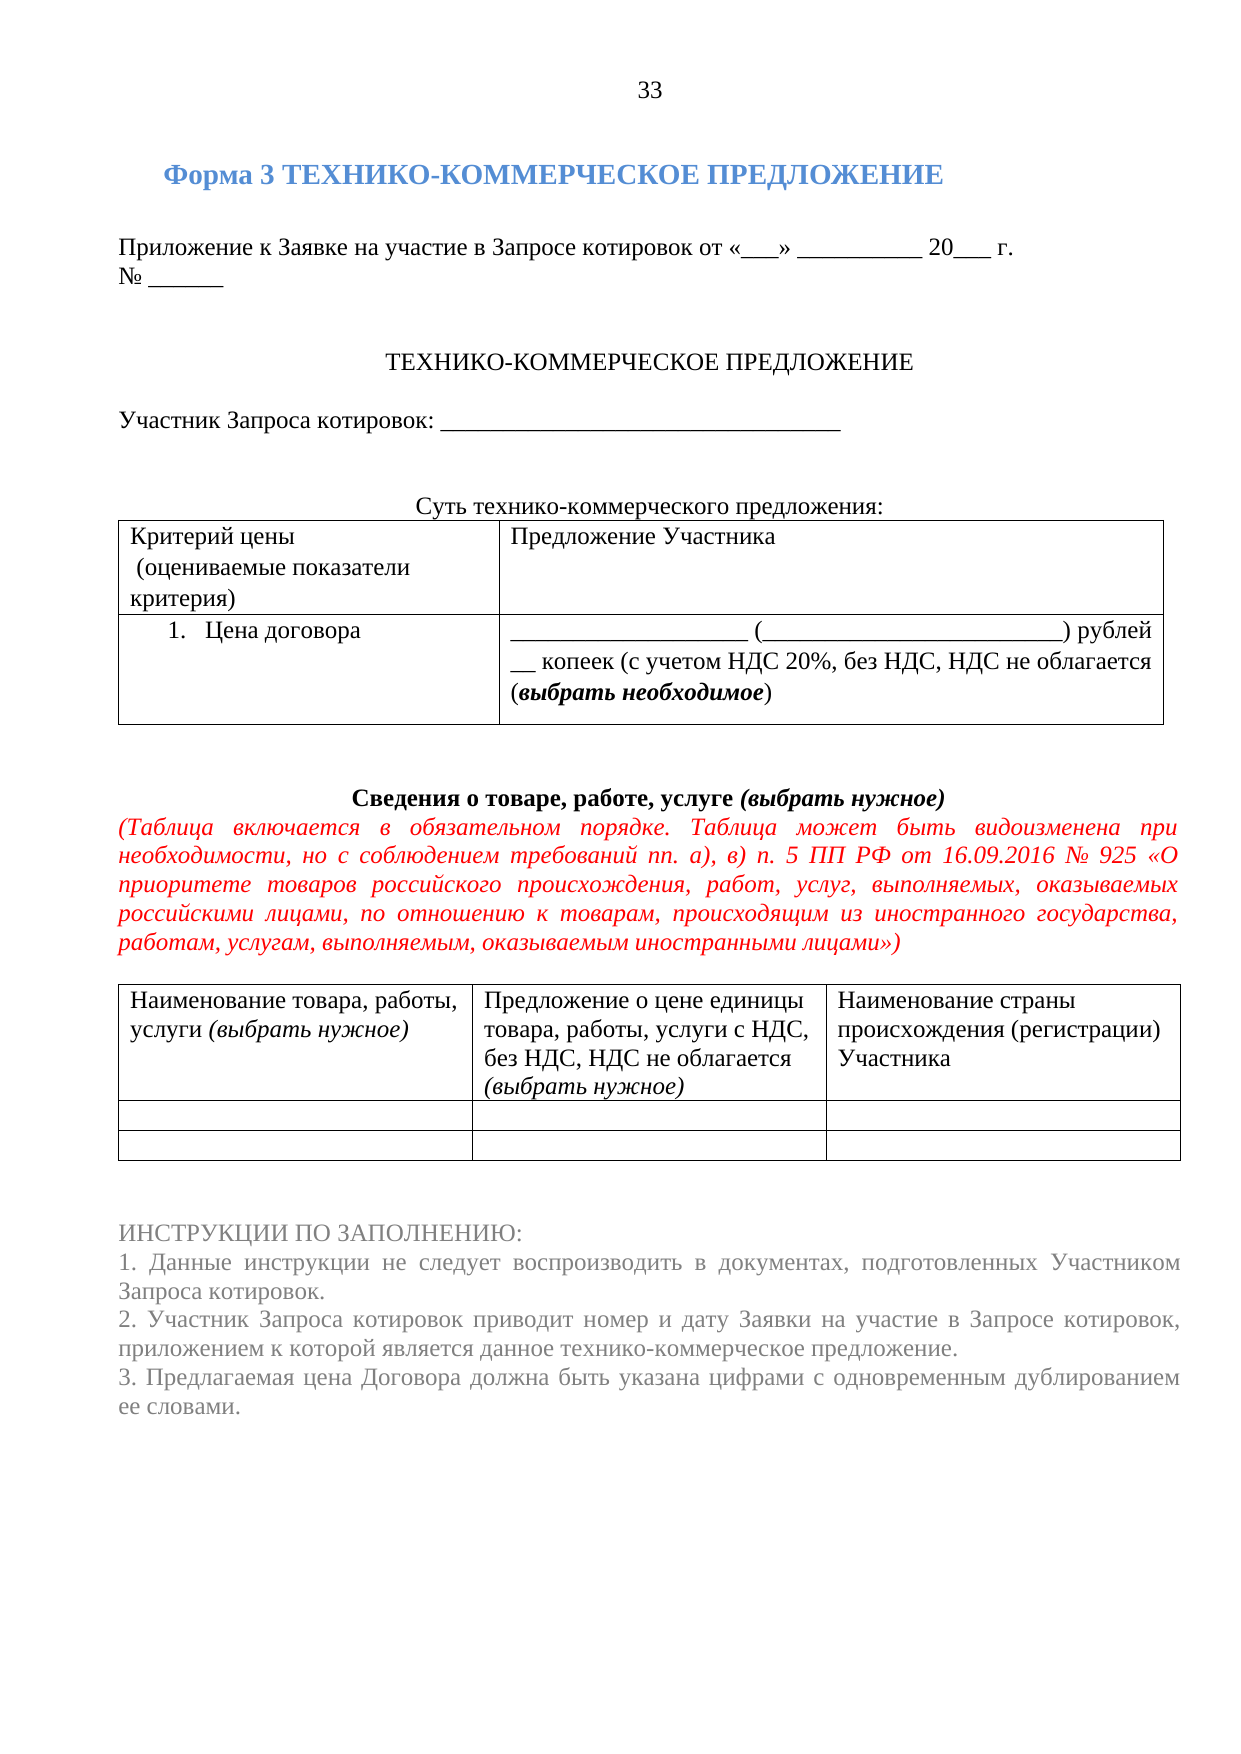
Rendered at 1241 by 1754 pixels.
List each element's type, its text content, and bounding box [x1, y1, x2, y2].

text 1. Данные инструкции не следует воспроизводить в документах, подготовленных Участником Запроса котировок. [118, 1247, 1181, 1304]
text 3. Предлагаемая цена Договора должна быть указана цифрами с одновременным дублированием ее словами. [118, 1362, 1181, 1419]
table_cell ___________________ (________________________) рублей __ копеек (с учетом НДС 20%, без НДС, НДС не облагается (выбрать необходимое) [500, 615, 1163, 724]
text Сведения о товаре, работе, услуге (выбрать нужное) [118, 783, 1181, 812]
table_header Критерий цены (оцениваемые показатели критерия) [119, 521, 499, 614]
text Участник Запроса котировок: ________________________________ [118, 405, 1181, 433]
table_cell [473, 1131, 826, 1160]
text ТЕХНИКО-КОММЕРЧЕСКОЕ ПРЕДЛОЖЕНИЕ [118, 347, 1181, 376]
table_cell Цена договора [119, 615, 499, 724]
table_cell [119, 1101, 472, 1130]
text Форма 3 ТЕХНИКО-КОММЕРЧЕСКОЕ ПРЕДЛОЖЕНИЕ [163, 157, 1181, 191]
text Суть технико-коммерческого предложения: [118, 491, 1181, 520]
text Приложение к Заявке на участие в Запросе котировок от «___» __________ 20___ г. [118, 232, 1181, 261]
table_header Предложение Участника [500, 521, 1163, 614]
text (Таблица включается в обязательном порядке. Таблица может быть видоизменена при необходимости, но с соблюдением требований пп. а), в) п. 5 ПП РФ от 16.09.2016 № 925 «О приоритете товаров российского происхождения, работ, услуг, выполняемых, оказываемых российскими лицами, по отношению к товарам, происходящим из иностранного государства, работам, услугам, выполняемым, оказываемым иностранными лицами») [118, 812, 1181, 955]
table_header Наименование страны происхождения (регистрации) Участника [827, 985, 1180, 1100]
table_cell [827, 1131, 1180, 1160]
text № ______ [118, 261, 1181, 290]
table_header Наименование товара, работы, услуги (выбрать нужное) [119, 985, 472, 1100]
text ИНСТРУКЦИИ ПО ЗАПОЛНЕНИЮ: [118, 1218, 1181, 1247]
table_header Предложение о цене единицы товара, работы, услуги с НДС, без НДС, НДС не облагается (выбрать нужное) [473, 985, 826, 1100]
table_cell [473, 1101, 826, 1130]
text 2. Участник Запроса котировок приводит номер и дату Заявки на участие в Запросе котировок, приложением к которой является данное технико-коммерческое предложение. [118, 1304, 1181, 1362]
table_cell [119, 1131, 472, 1160]
table_cell [827, 1101, 1180, 1130]
